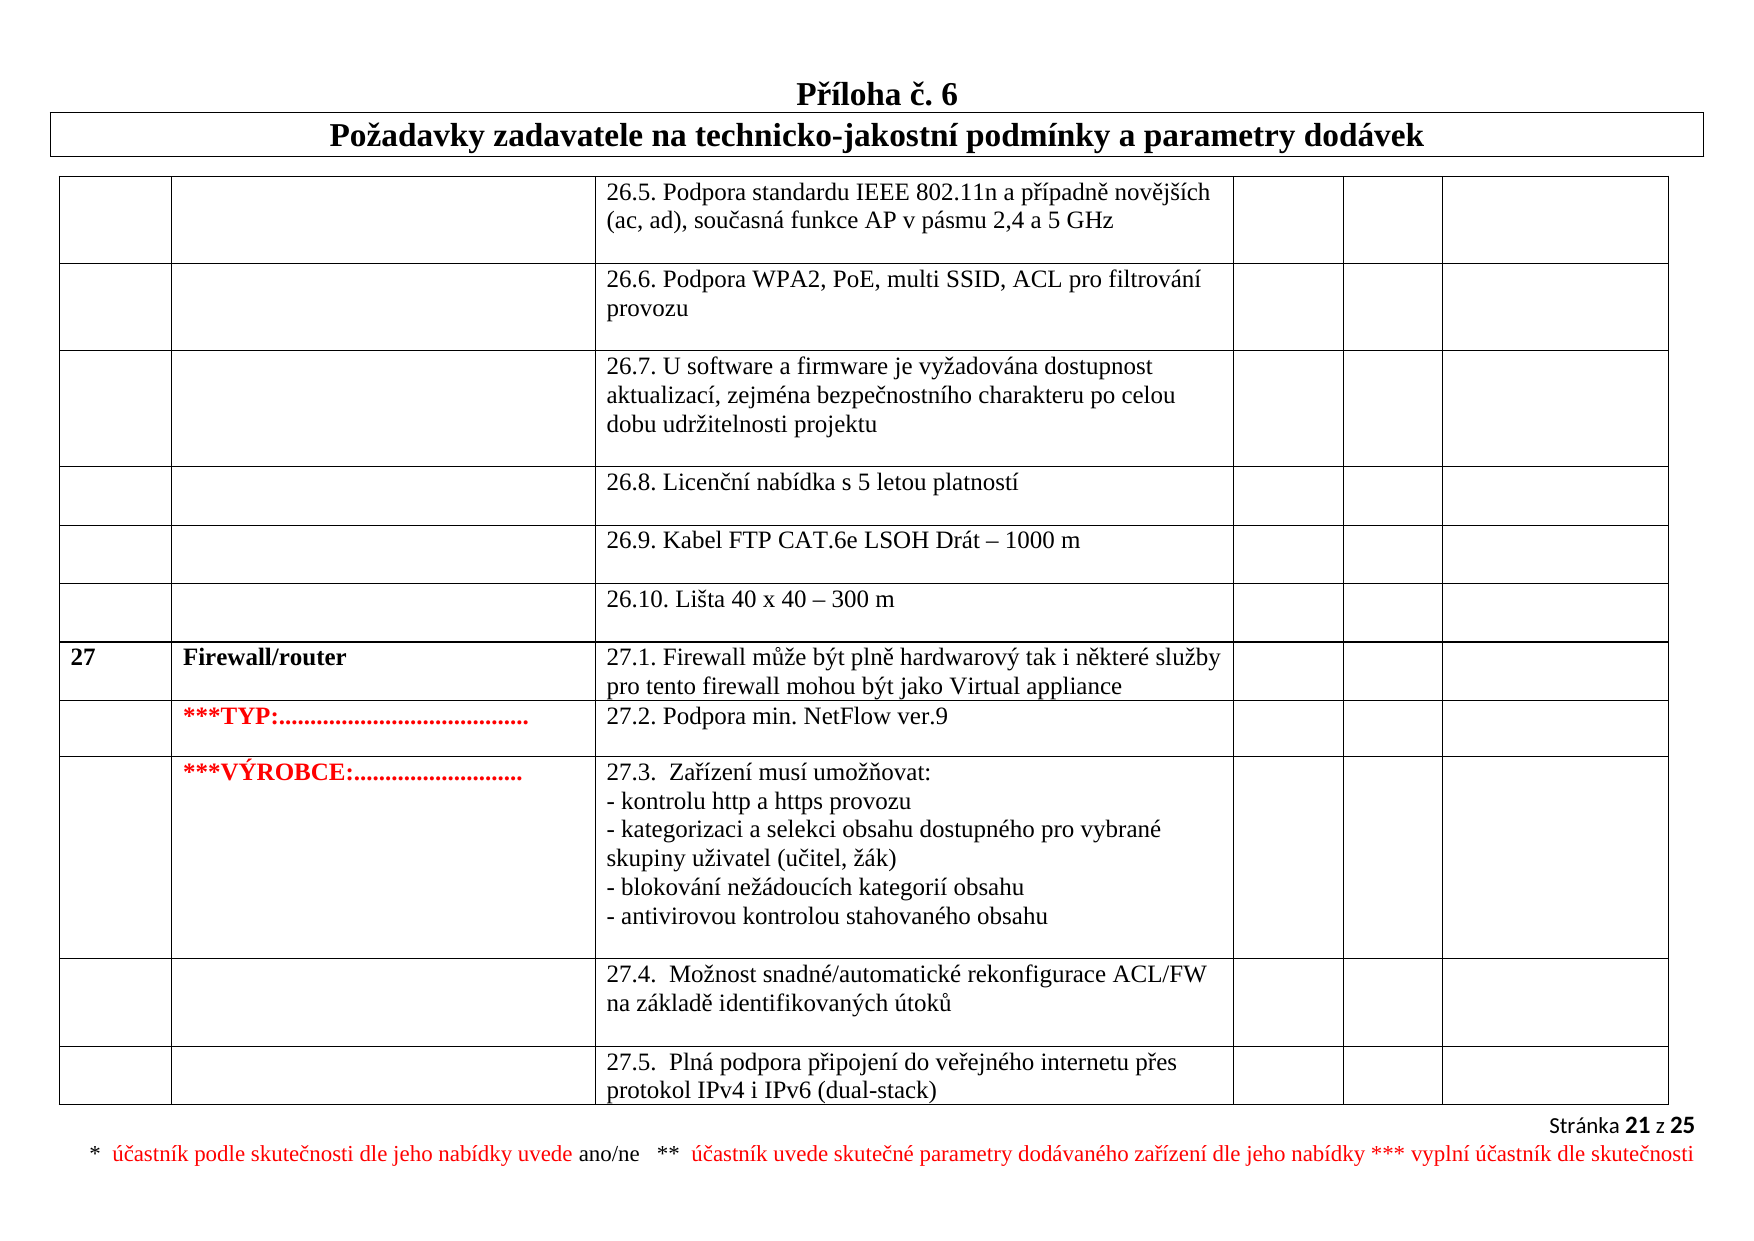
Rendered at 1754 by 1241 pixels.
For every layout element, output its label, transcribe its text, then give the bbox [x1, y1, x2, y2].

table_cell [1443, 701, 1668, 756]
table_cell 26.5. Podpora standardu IEEE 802.11n a případně novějších (ac, ad), současná funkce AP v pásmu 2,4 a 5 GHz [596, 177, 1233, 263]
table_cell [1443, 264, 1668, 350]
table_cell [1443, 1047, 1668, 1104]
table_cell 26.6. Podpora WPA2, PoE, multi SSID, ACL pro filtrování provozu [596, 264, 1233, 350]
table_cell 26.7. U software a firmware je vyžadována dostupnost aktualizací, zejména bezpečnostního charakteru po celou dobu udržitelnosti projektu [596, 351, 1233, 466]
table_cell [1344, 1047, 1442, 1104]
table_cell [1344, 351, 1442, 466]
table_cell [60, 701, 171, 756]
table_cell [172, 584, 595, 641]
table_cell 26.10. Lišta 40 x 40 – 300 m [596, 584, 1233, 641]
table_cell [1443, 351, 1668, 466]
table_cell [1344, 701, 1442, 756]
table_cell [1344, 584, 1442, 641]
table_cell [1234, 701, 1343, 756]
table_cell [172, 177, 595, 263]
table_cell [1234, 526, 1343, 583]
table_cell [596, 1047, 1233, 1104]
table_cell [1344, 526, 1442, 583]
table_cell Firewall/router [172, 643, 595, 700]
table_cell [1234, 467, 1343, 524]
table_cell ***VÝROBCE:........................... [172, 757, 595, 958]
table_cell [172, 264, 595, 350]
table_cell [60, 757, 171, 958]
table_cell [1234, 1047, 1343, 1104]
table_cell 26.8. Licenční nabídka s 5 letou platností [596, 467, 1233, 524]
table_cell [1234, 264, 1343, 350]
table_cell [172, 467, 595, 524]
table_cell [1344, 643, 1442, 700]
table_cell [172, 351, 595, 466]
table_cell [1443, 757, 1668, 958]
table_cell [60, 1047, 171, 1104]
table_cell [1234, 757, 1343, 958]
table_cell [1344, 467, 1442, 524]
table_cell [60, 959, 171, 1046]
table_cell [1234, 959, 1343, 1046]
table_cell [1344, 959, 1442, 1046]
table_cell [1443, 526, 1668, 583]
table_cell 27.3. Zařízení musí umožňovat: - kontrolu http a https provozu - kategorizaci a selekci obsahu dostupného pro vybrané skupiny uživatel (učitel, žák) - blokování nežádoucích kategorií obsahu - antivirovou kontrolou stahovaného obsahu [596, 757, 1233, 958]
table_cell [1344, 757, 1442, 958]
table_cell [172, 1047, 595, 1104]
table_cell [1443, 643, 1668, 700]
table_cell [1234, 643, 1343, 700]
table_cell 26.9. Kabel FTP CAT.6e LSOH Drát – 1000 m [596, 526, 1233, 583]
table_cell [1443, 177, 1668, 263]
table_cell [1344, 264, 1442, 350]
table_cell [1443, 467, 1668, 524]
table_cell ***TYP:........................................ [172, 701, 595, 756]
table_cell [60, 351, 171, 466]
table_cell [60, 526, 171, 583]
table_cell [1234, 584, 1343, 641]
table_cell [60, 264, 171, 350]
table_cell [172, 526, 595, 583]
table_cell [60, 584, 171, 641]
table_cell 27 [60, 643, 171, 700]
table_cell [1234, 351, 1343, 466]
table_cell 27.4. Možnost snadné/automatické rekonfigurace ACL/FW na základě identifikovaných útoků [596, 959, 1233, 1046]
table_cell [60, 467, 171, 524]
table_cell [1344, 177, 1442, 263]
table_cell [1234, 177, 1343, 263]
table_cell [172, 959, 595, 1046]
table_cell 27.2. Podpora min. NetFlow ver.9 [596, 701, 1233, 756]
table_cell [60, 177, 171, 263]
table_cell [1443, 959, 1668, 1046]
table_cell [1443, 584, 1668, 641]
table_cell 27.1. Firewall může být plně hardwarový tak i některé služby pro tento firewall mohou být jako Virtual appliance [596, 643, 1233, 700]
